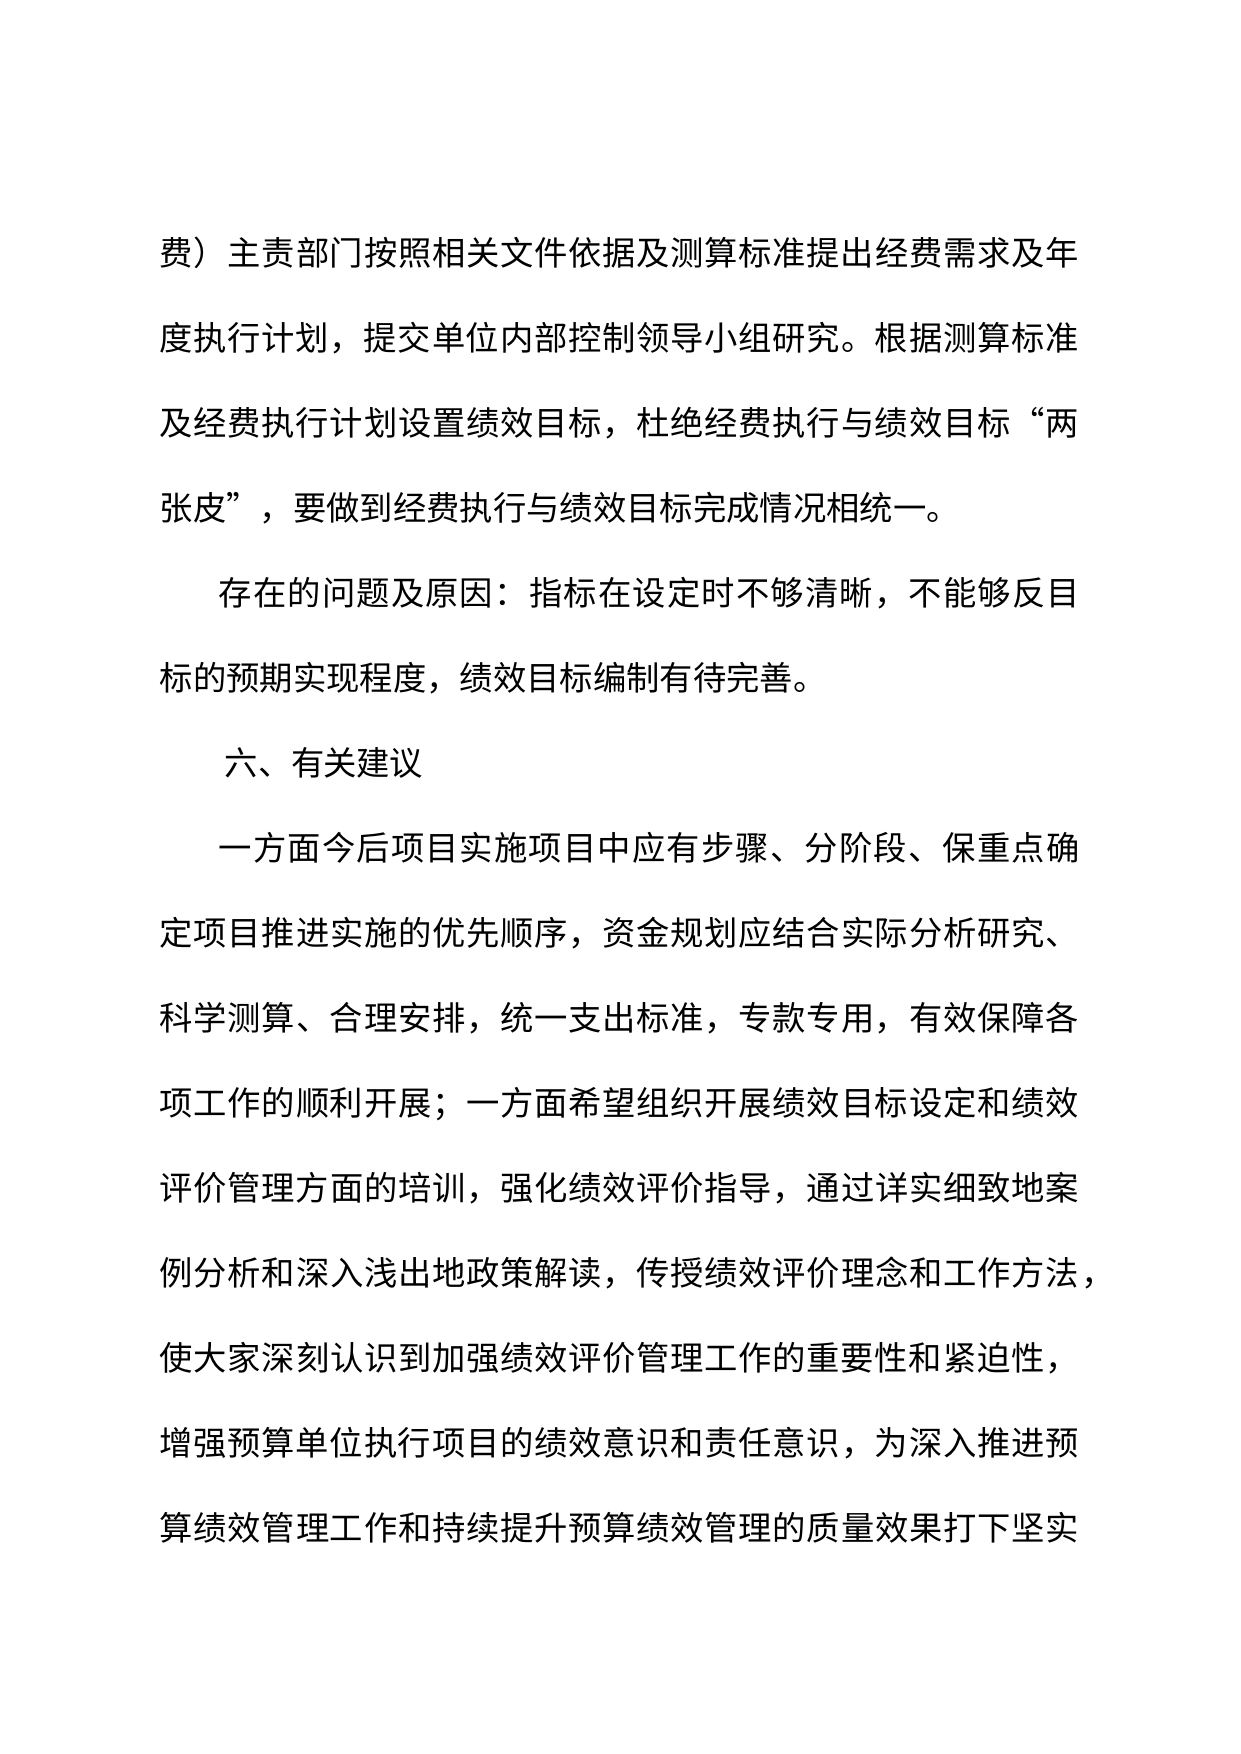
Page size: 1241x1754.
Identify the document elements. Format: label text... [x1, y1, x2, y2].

text 六、有关建议 [159, 719, 1081, 804]
text 存在的问题及原因：指标在设定时不够清晰，不能够反目标的预期实现程度，绩效目标编制有待完善。 [159, 549, 1081, 719]
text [159, 209, 1081, 549]
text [159, 804, 1081, 1569]
